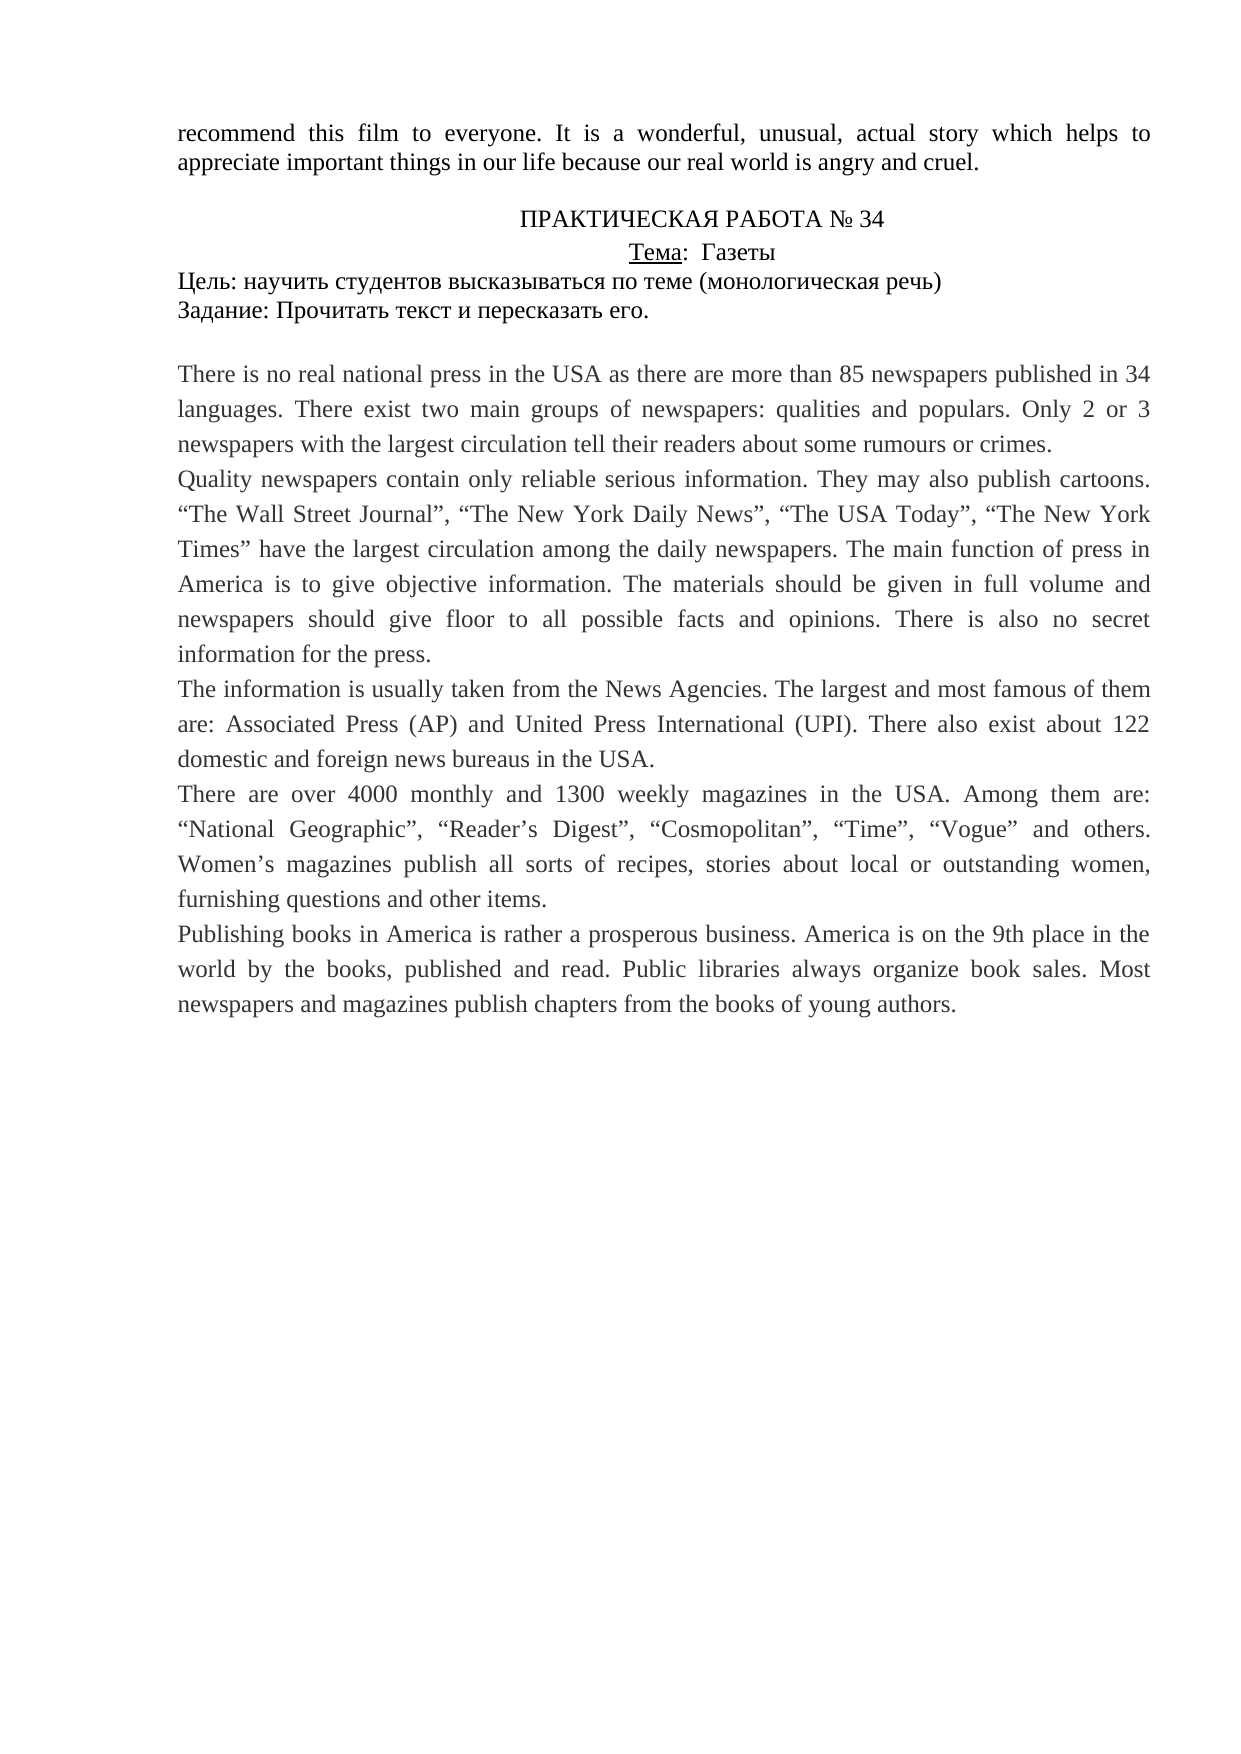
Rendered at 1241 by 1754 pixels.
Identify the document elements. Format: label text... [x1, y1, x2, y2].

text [177, 118, 1152, 176]
text ПРАКТИЧЕСКАЯ РАБОТА № 34 [252, 204, 1152, 233]
text Quality newspapers contain only reliable serious information. They may also publish cartoons. “The Wall Street Journal”, “The New York Daily News”, “The USA Today”, “The New York Times” have the largest circulation among the daily newspapers. The main function of press in America is to give objective information. The materials should be given in full volume and newspapers should give floor to all possible facts and opinions. There is also no secret information for the press. [177, 457, 1152, 667]
text There is no real national press in the USA as there are more than 85 newspapers published in 34 languages. There exist two main groups of newspapers: qualities and populars. Only 2 or 3 newspapers with the largest circulation tell their readers about some rumours or crimes. [177, 352, 1152, 457]
text The information is usually taken from the News Agencies. The largest and most famous of them are: Associated Press (AP) and United Press International (UPI). There also exist about 122 domestic and foreign news bureaus in the USA. [177, 667, 1152, 772]
text Publishing books in America is rather a prosperous business. America is on the 9th place in the world by the books, published and read. Public libraries always organize book sales. Most newspapers and magazines publish chapters from the books of young authors. [177, 912, 1152, 1017]
text Тема: Газеты [252, 237, 1152, 266]
text There are over 4000 monthly and 1300 weekly magazines in the USA. Among them are: “National Geographic”, “Reader’s Digest”, “Cosmopolitan”, “Time”, “Vogue” and others. Women’s magazines publish all sorts of recipes, stories about local or outstanding women, furnishing questions and other items. [177, 772, 1152, 912]
text Цель: научить студентов высказываться по теме (монологическая речь) [177, 266, 1152, 295]
text Задание: Прочитать текст и пересказать его. [177, 295, 1152, 324]
